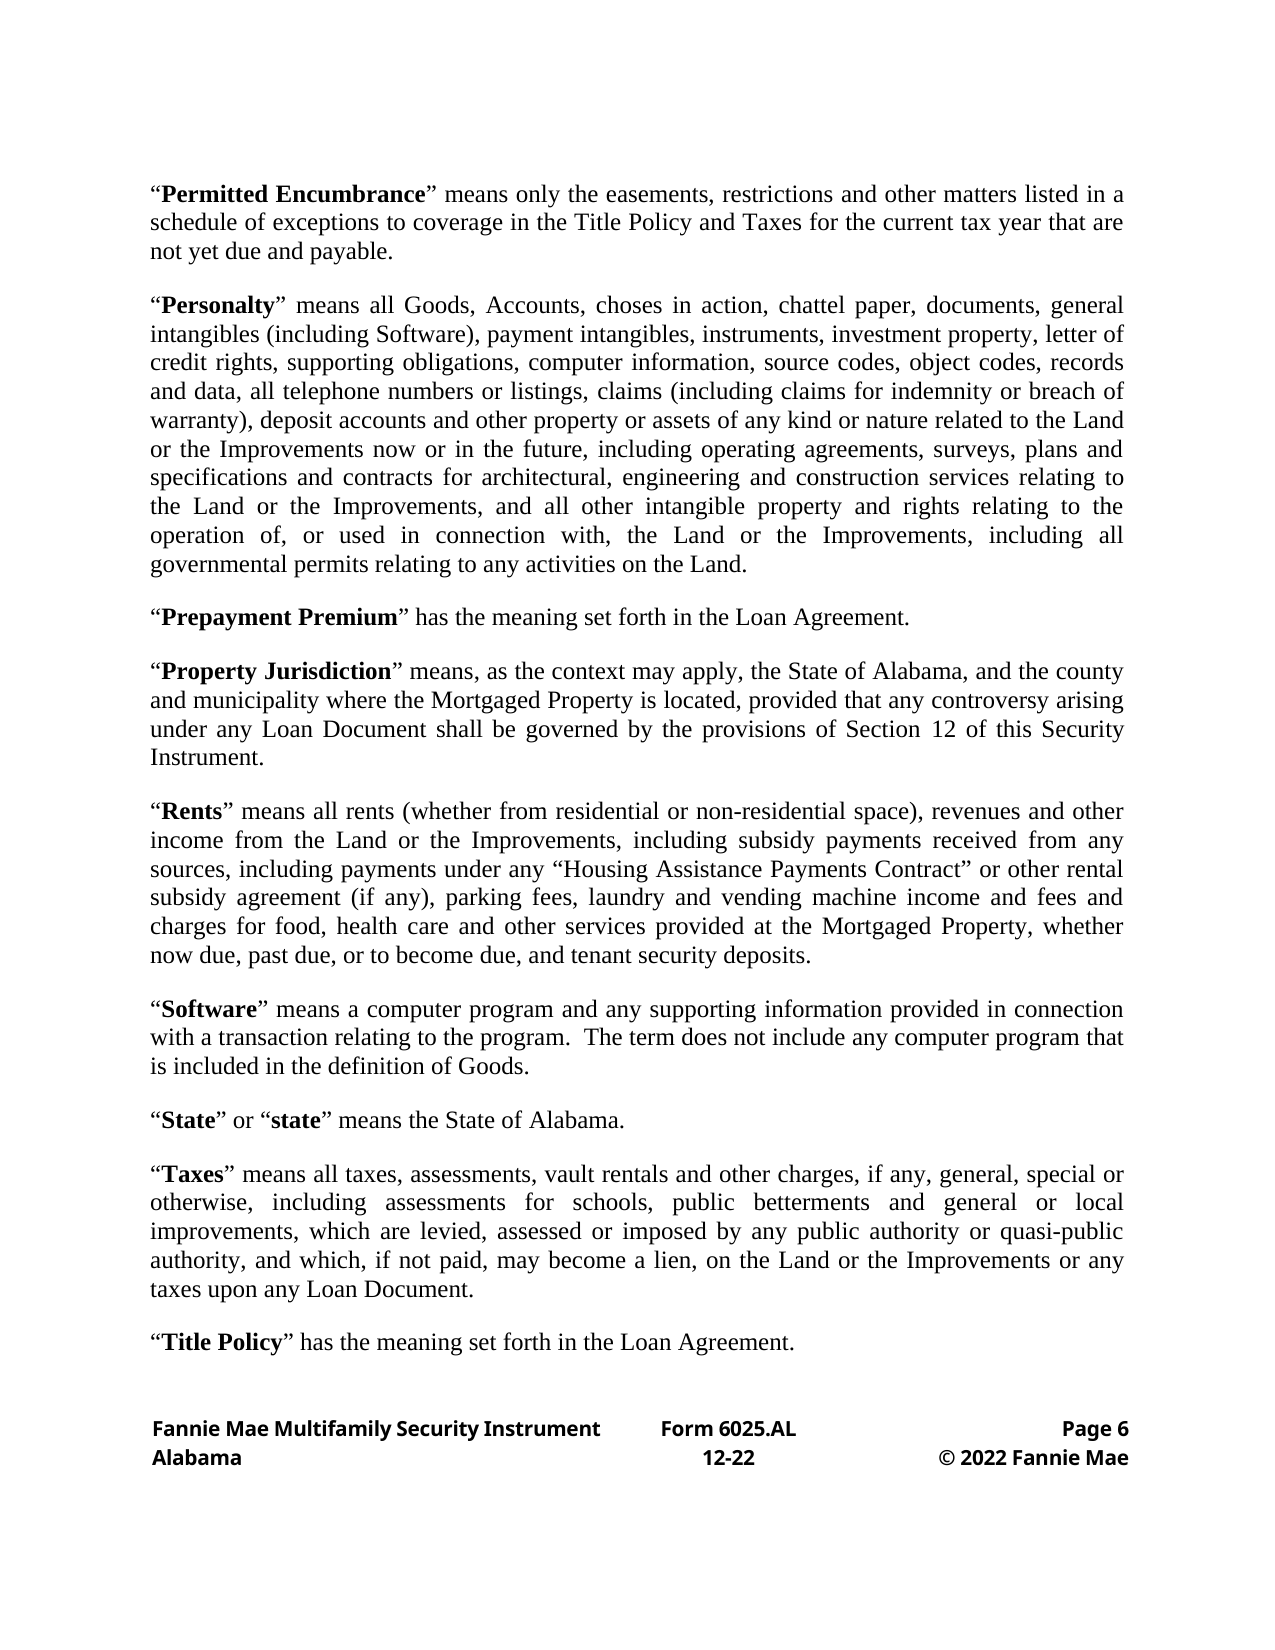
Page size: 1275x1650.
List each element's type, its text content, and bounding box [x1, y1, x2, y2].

text “State” or “state” means the State of Alabama. [150, 1105, 1125, 1134]
text “Prepayment Premium” has the meaning set forth in the Loan Agreement. [150, 602, 1125, 631]
text “Personalty” means all Goods, Accounts, choses in action, chattel paper, documents, general intangibles (including Software), payment intangibles, instruments, investment property, letter of credit rights, supporting obligations, computer information, source codes, object codes, records and data, all telephone numbers or listings, claims (including claims for indemnity or breach of warranty), deposit accounts and other property or assets of any kind or nature related to the Land or the Improvements now or in the future, including operating agreements, surveys, plans and specifications and contracts for architectural, engineering and construction services relating to the Land or the Improvements, and all other intangible property and rights relating to the operation of, or used in connection with, the Land or the Improvements, including all governmental permits relating to any activities on the Land. [150, 290, 1125, 577]
text “Permitted Encumbrance” means only the easements, restrictions and other matters listed in a schedule of exceptions to coverage in the Title Policy and Taxes for the current tax year that are not yet due and payable. [150, 179, 1125, 265]
text “Software” means a computer program and any supporting information provided in connection with a transaction relating to the program. The term does not include any computer program that is included in the definition of Goods. [150, 994, 1125, 1080]
text “Rents” means all rents (whether from residential or non-residential space), revenues and other income from the Land or the Improvements, including subsidy payments received from any sources, including payments under any “Housing Assistance Payments Contract” or other rental subsidy agreement (if any), parking fees, laundry and vending machine income and fees and charges for food, health care and other services provided at the Mortgaged Property, whether now due, past due, or to become due, and tenant security deposits. [150, 796, 1125, 969]
text “Title Policy” has the meaning set forth in the Loan Agreement. [150, 1327, 1125, 1356]
text “Taxes” means all taxes, assessments, vault rentals and other charges, if any, general, special or otherwise, including assessments for schools, public betterments and general or local improvements, which are levied, assessed or imposed by any public authority or quasi-public authority, and which, if not paid, may become a lien, on the Land or the Improvements or any taxes upon any Loan Document. [150, 1159, 1125, 1302]
text “Property Jurisdiction” means, as the context may apply, the State of Alabama, and the county and municipality where the Mortgaged Property is located, provided that any controversy arising under any Loan Document shall be governed by the provisions of Section 12 of this Security Instrument. [150, 656, 1125, 771]
